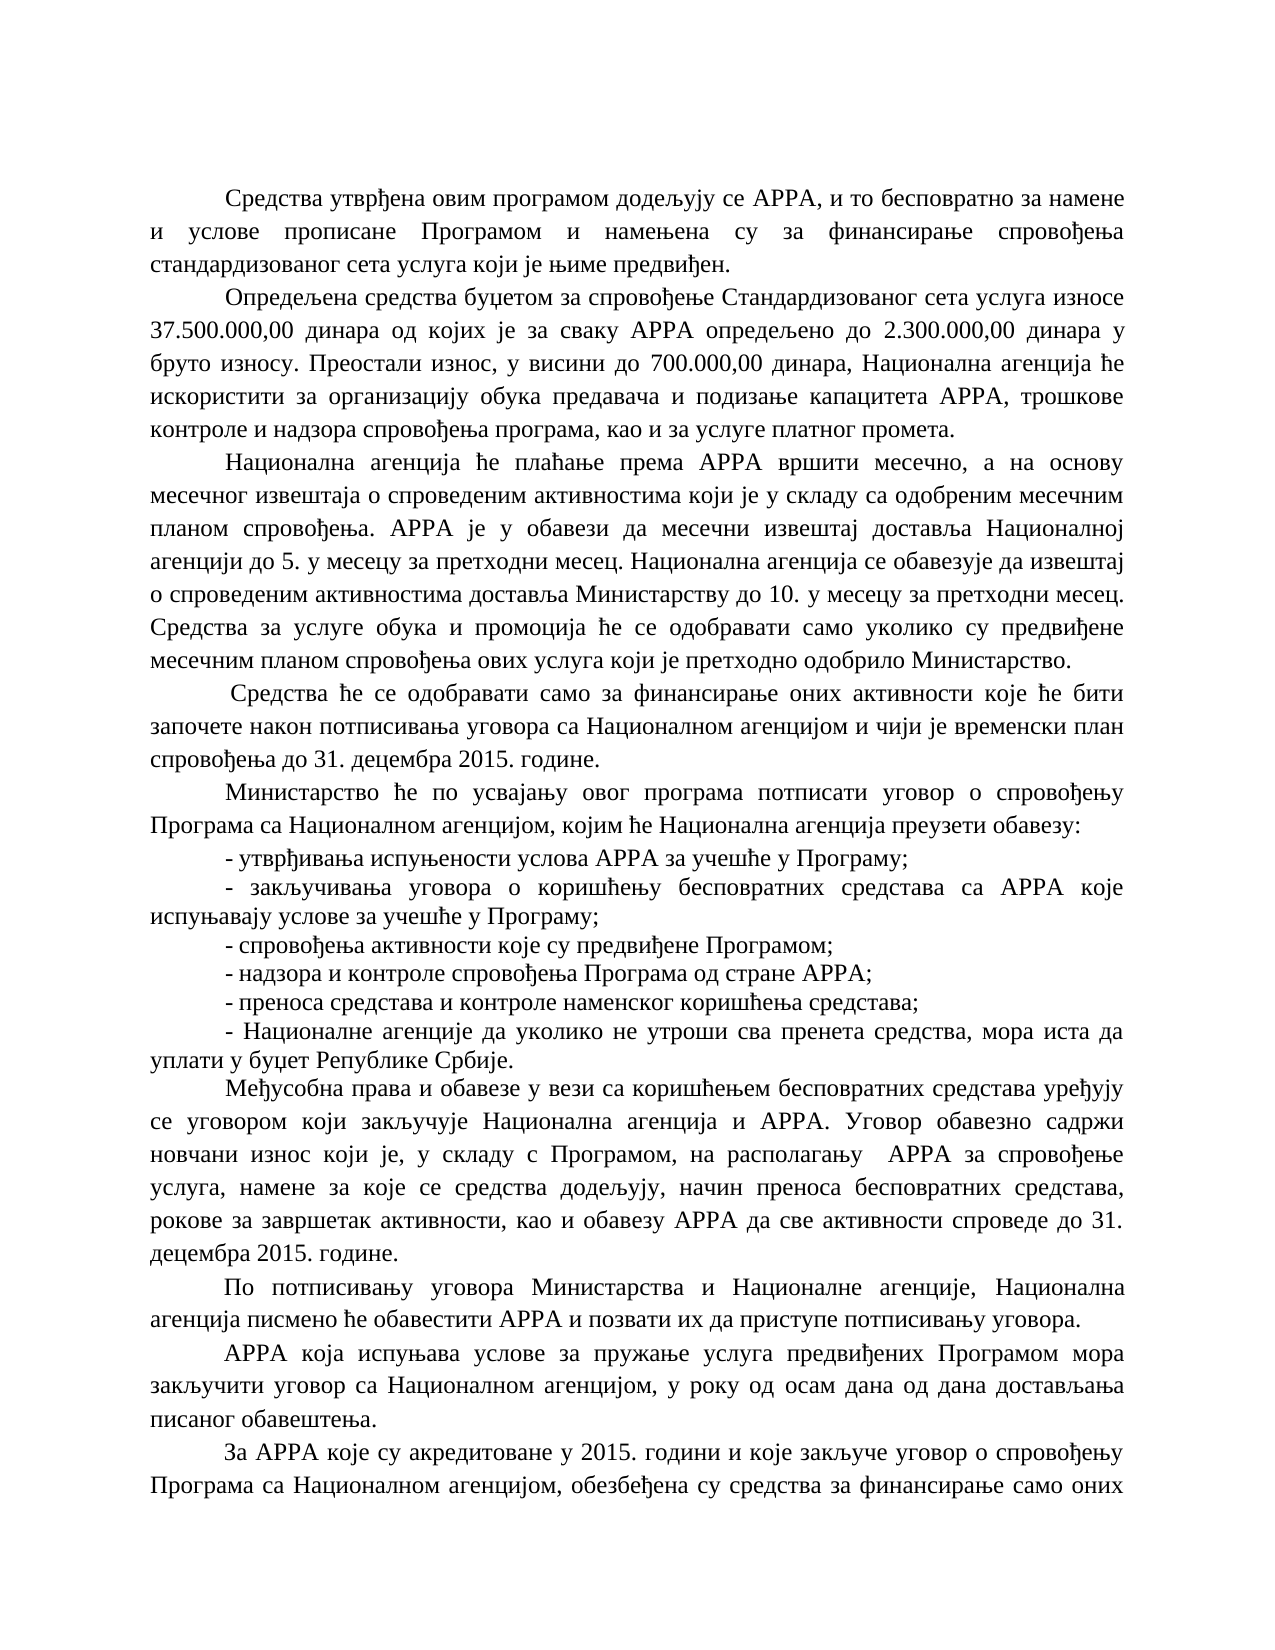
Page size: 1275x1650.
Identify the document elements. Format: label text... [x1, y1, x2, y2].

text Средства ће се одобравати само за финансирање оних активности које ће бити започете након потписивања уговора са Националном агенцијом и чији је временски план спровођења до 31. децембра 2015. године. [150, 678, 1125, 773]
list утврђивања испуњености услова АРРА за учешће у Програму; [225, 843, 1125, 872]
text АРРА која испуњава услове за пружање услуга предвиђених Програмом мора закључити уговор са Националном агенцијом, у року од осам дана од дана достављања писаног обавештења. [150, 1338, 1125, 1432]
text - закључивања уговора о коришћењу бесповратних средстава са АРРА које испуњавају услове за учешће у Програму; [150, 872, 1125, 930]
text По потписивању уговора Министарства и Националне агенције, Национална агенција писмено ће обавестити АРРА и позвати их да приступе потписивању уговора. [150, 1272, 1125, 1333]
text - Националне агенције да уколико не утроши сва пренета средства, мора иста да уплати у буџет Републике Србије. [150, 1016, 1125, 1073]
list спровођења активности које су предвиђене Програмом; [225, 930, 1125, 958]
text Међусобна права и обавезе у вези са коришћењем бесповратних средстава уређују се уговором који закључује Национална агенција и АРРА. Уговор обавезно садржи новчани износ који је, у складу с Програмом, на располагању АРРА за спровођење услуга, намене за које се средства додељују, начин преноса бесповратних средстава, рокове за завршетак активности, као и обавезу АРРА да све активности спроведе до 31. децембра 2015. године. [150, 1073, 1125, 1267]
text Национална агенција ће плаћање према АРРА вршити месечно, а на основу месечног извештаја о спроведеним активностима који је у складу са одобреним месечним планом спровођења. АРРА је у обавези да месечни извештај доставља Националној агенцији до 5. у месецу за претходни месец. Национална агенција се обавезује да извештај о спроведеним активностима доставља Министарству до 10. у месецу за претходни месец. Средства за услуге обука и промоција ће се одобравати само уколико су предвиђене месечним планом спровођења ових услуга који је претходно одобрило Министарство. [150, 447, 1125, 674]
text Средства утврђена овим програмом додељују се АРРА, и то бесповратно за намене и услове прописане Програмом и намењена су за финансирање спровођења стандардизованог сета услуга који је њиме предвиђен. [150, 183, 1125, 278]
text Министарство ће по усвајању овог програма потписати уговор о спровођењу Програма са Националном агенцијом, којим ће Национална агенција преузети обавезу: [150, 777, 1125, 839]
text Опредељена средства буџетом за спровођење Стандардизованог сета услуга износе 37.500.000,00 динара од којих је за сваку АРРА опредељено до 2.300.000,00 динара у бруто износу. Преостали износ, у висини до 700.000,00 динара, Национална агенција ће искористити за организацију обука предавача и подизање капацитета АРРА, трошкове контроле и надзора спровођења програма, као и за услуге платног промета. [150, 282, 1125, 443]
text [150, 1437, 1125, 1498]
list надзора и контроле спровођења Програма од стране АРРА; [225, 958, 1125, 987]
list преноса средстава и контроле наменског коришћења средстава; [225, 987, 1125, 1016]
